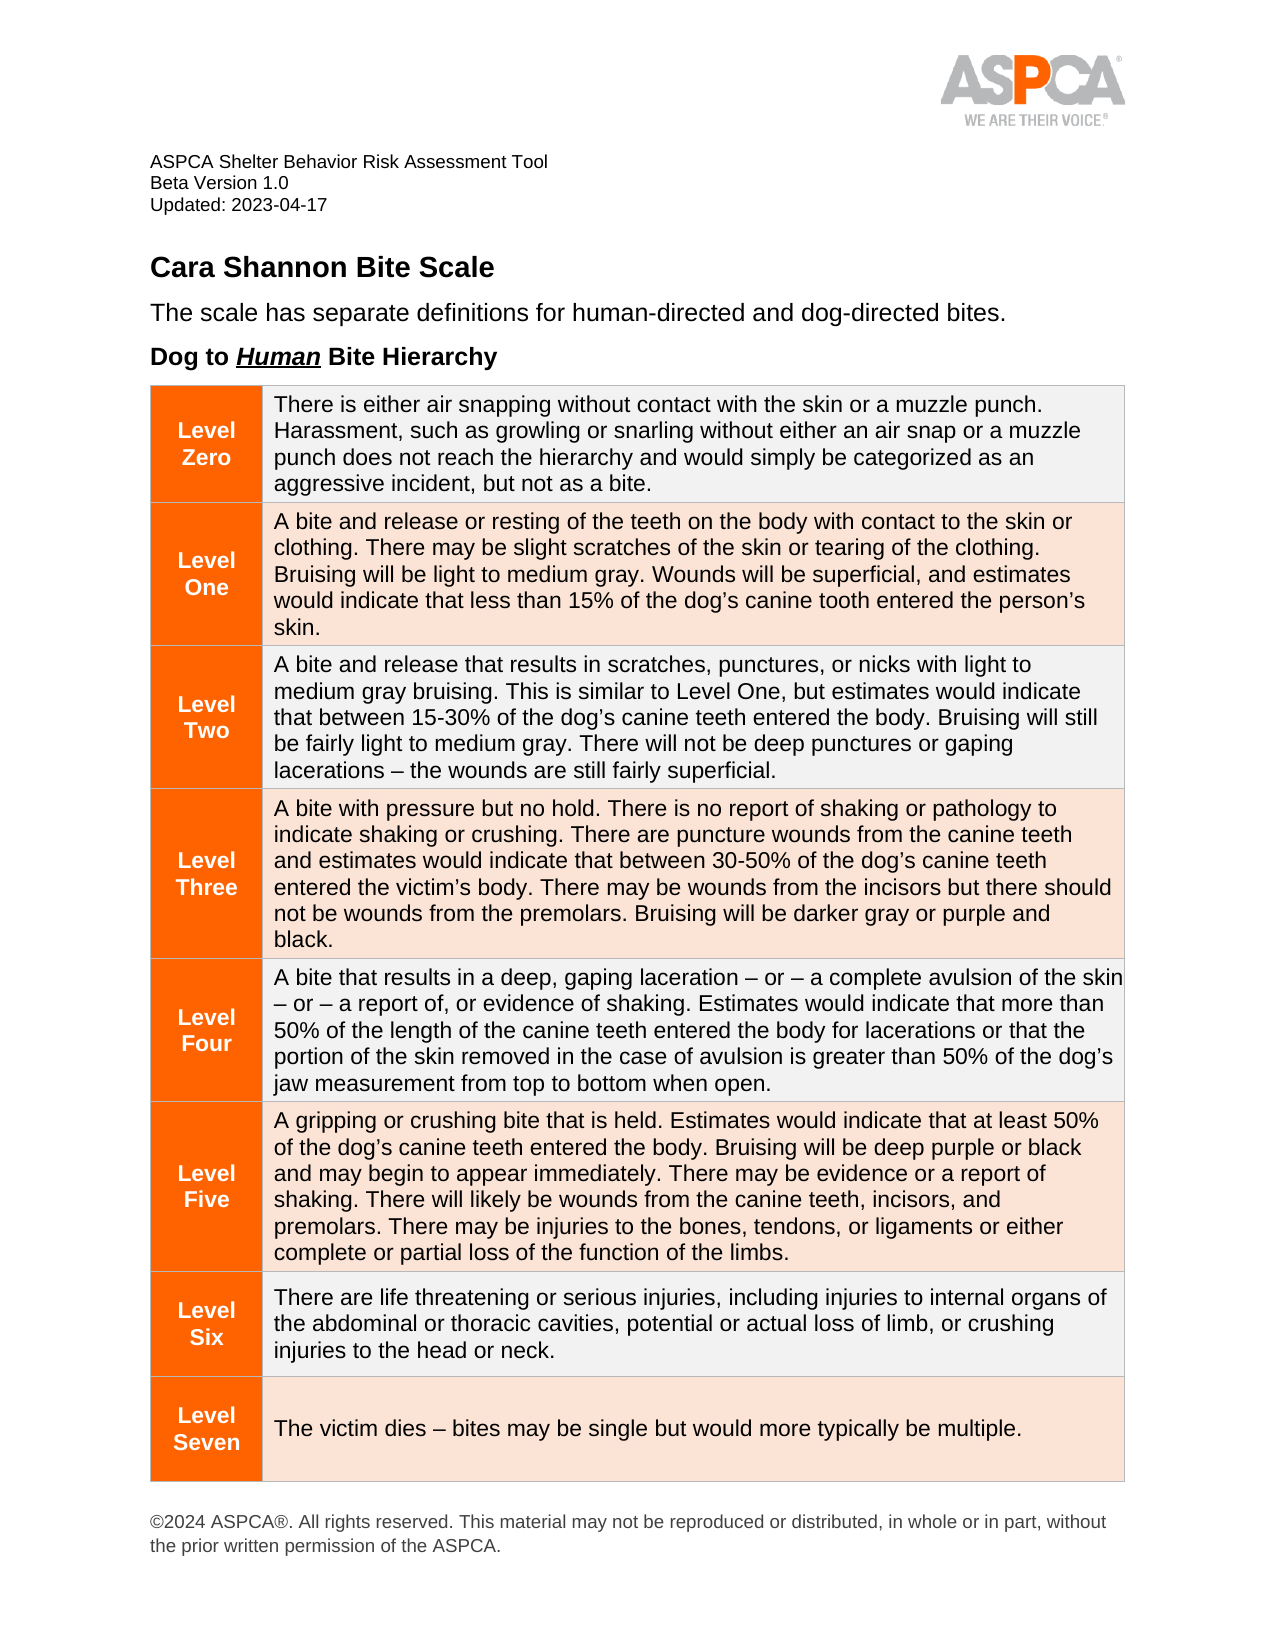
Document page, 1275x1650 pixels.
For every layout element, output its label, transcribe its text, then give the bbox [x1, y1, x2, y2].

table_cell There are life threatening or serious injuries, including injuries to internal organs of the abdominal or thoracic cavities, potential or actual loss of limb, or crushing injuries to the head or neck. [263, 1272, 1124, 1376]
table_cell Level Two [151, 646, 262, 788]
table_cell A bite and release or resting of the teeth on the body with contact to the skin or clothing. There may be slight scratches of the skin or tearing of the clothing. Bruising will be light to medium gray. Wounds will be superficial, and estimates would indicate that less than 15% of the dog’s canine tooth entered the person’s skin. [263, 503, 1124, 645]
table_cell A gripping or crushing bite that is held. Estimates would indicate that at least 50% of the dog’s canine teeth entered the body. Bruising will be deep purple or black and may begin to appear immediately. There may be evidence or a report of shaking. There will likely be wounds from the canine teeth, incisors, and premolars. There may be injuries to the bones, tendons, or ligaments or either complete or partial loss of the function of the limbs. [263, 1102, 1124, 1271]
subtitle Dog to Human Bite Hierarchy [150, 342, 1125, 370]
table_cell Level Four [151, 959, 262, 1101]
text Cara Shannon Bite Scale [150, 250, 1125, 284]
table_cell Level Three [151, 789, 262, 958]
table_cell Level One [151, 503, 262, 645]
table_header Level Zero [151, 386, 262, 502]
table_header There is either air snapping without contact with the skin or a muzzle punch. Harassment, such as growling or snarling without either an air snap or a muzzle punch does not reach the hierarchy and would simply be categorized as an aggressive incident, but not as a bite. [263, 386, 1124, 502]
table_cell Level Five [151, 1102, 262, 1271]
text The scale has separate definitions for human-directed and dog-directed bites. [150, 298, 1125, 327]
table_cell The victim dies – bites may be single but would more typically be multiple. [263, 1377, 1124, 1481]
table_cell Level Six [151, 1272, 262, 1376]
picture [940, 55, 1125, 126]
table_cell Level Seven [151, 1377, 262, 1481]
table_cell A bite with pressure but no hold. There is no report of shaking or pathology to indicate shaking or crushing. There are puncture wounds from the canine teeth and estimates would indicate that between 30-50% of the dog’s canine teeth entered the victim’s body. There may be wounds from the incisors but there should not be wounds from the premolars. Bruising will be darker gray or purple and black. [263, 789, 1124, 958]
table_cell A bite that results in a deep, gaping laceration – or – a complete avulsion of the skin – or – a report of, or evidence of shaking. Estimates would indicate that more than 50% of the length of the canine teeth entered the body for lacerations or that the portion of the skin removed in the case of avulsion is greater than 50% of the dog’s jaw measurement from top to bottom when open. [263, 959, 1124, 1101]
table_cell A bite and release that results in scratches, punctures, or nicks with light to medium gray bruising. This is similar to Level One, but estimates would indicate that between 15-30% of the dog’s canine teeth entered the body. Bruising will still be fairly light to medium gray. There will not be deep punctures or gaping lacerations – the wounds are still fairly superficial. [263, 646, 1124, 788]
